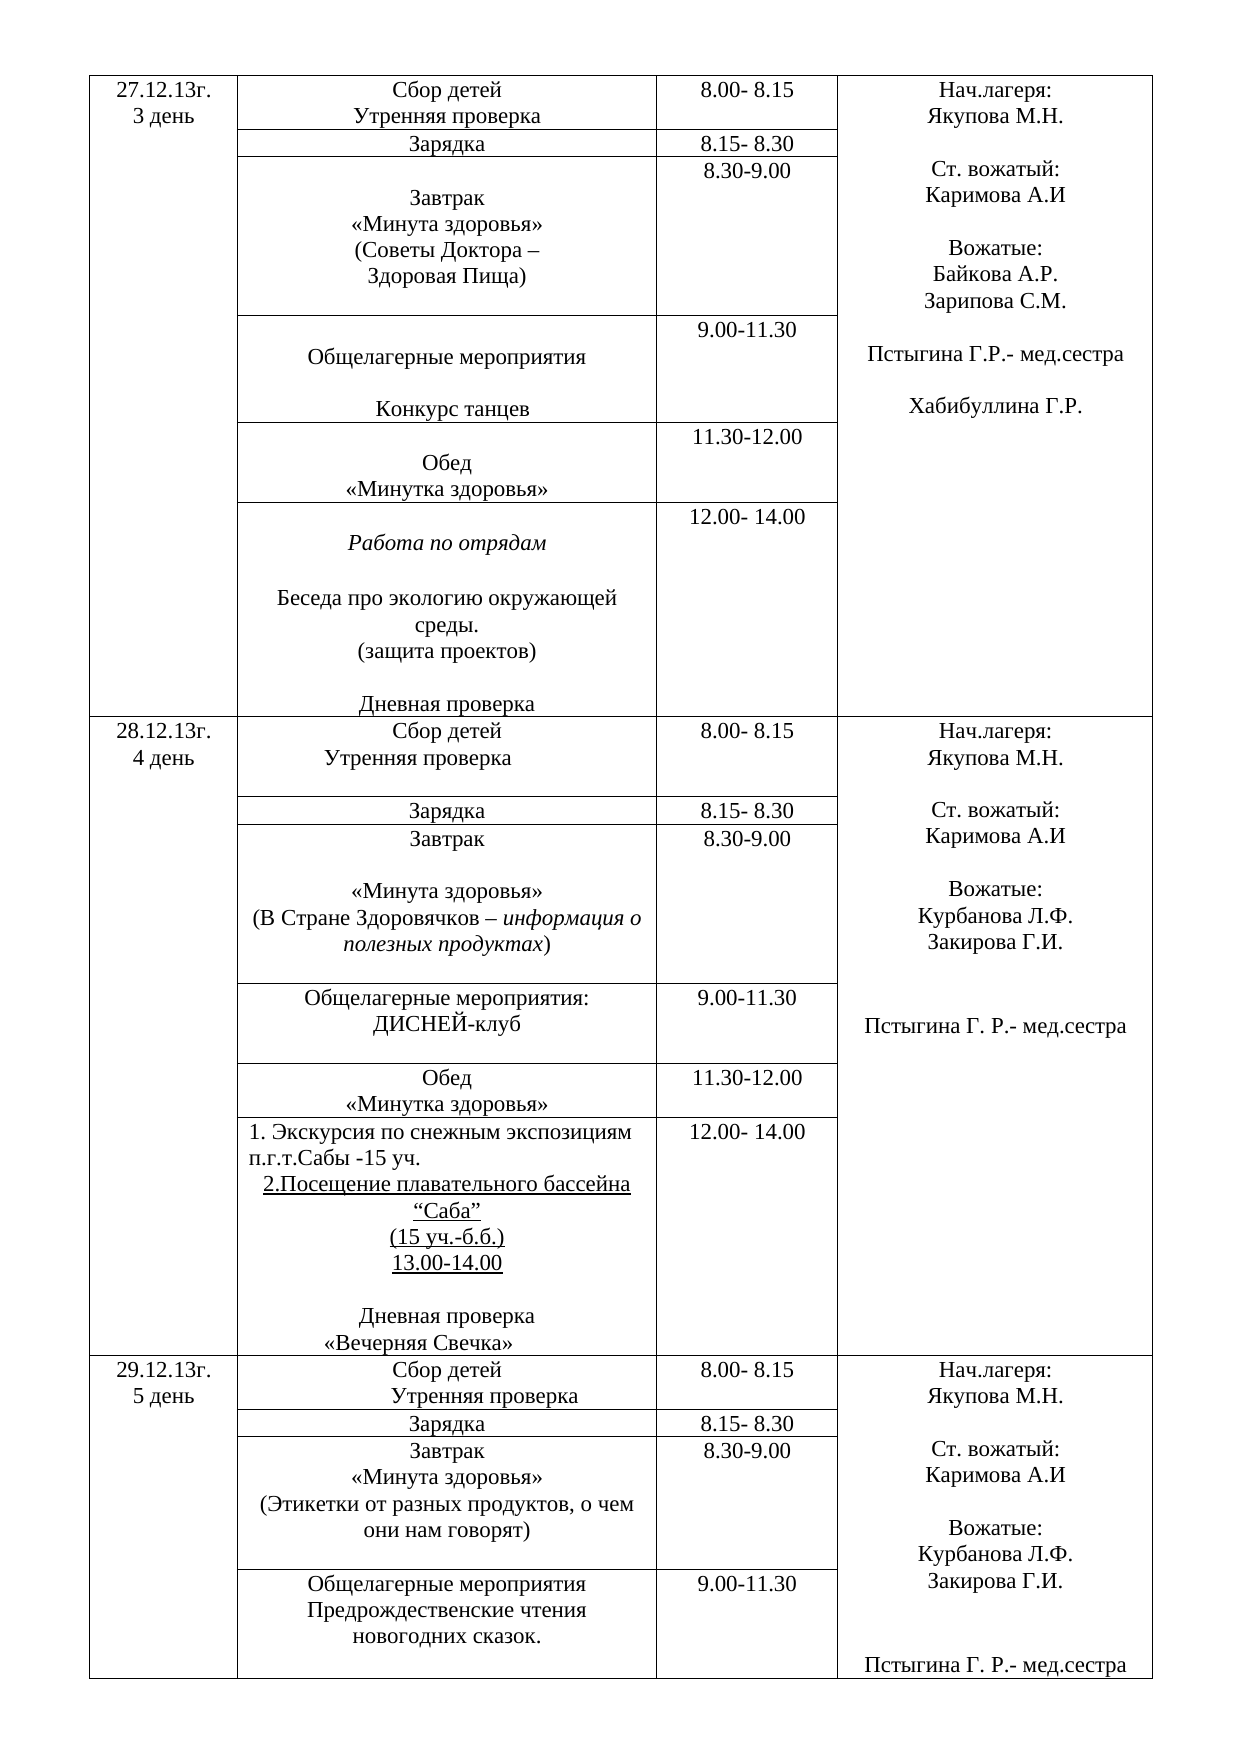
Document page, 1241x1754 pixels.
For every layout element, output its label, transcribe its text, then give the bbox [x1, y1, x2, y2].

table_cell Общелагерные мероприятия: ДИСНЕЙ-клуб [238, 984, 656, 1063]
table_cell Сбор детей Утренняя проверка [238, 717, 656, 796]
table_cell 12.00- 14.00 [657, 1118, 837, 1355]
table_cell 9.00-11.30 [657, 984, 837, 1063]
table_cell Сбор детей Утренняя проверка [238, 1356, 656, 1409]
table_cell 8.30-9.00 [657, 825, 837, 983]
table_cell Обед «Минутка здоровья» [238, 1064, 656, 1117]
table_cell Обед «Минутка здоровья» [238, 423, 656, 502]
table_cell 11.30-12.00 [657, 423, 837, 502]
table_cell 29.12.13г. 5 день [90, 1356, 237, 1678]
table_cell Завтрак «Минута здоровья» (Советы Доктора – Здоровая Пища) [238, 157, 656, 315]
table_cell Завтрак «Минута здоровья» (Этикетки от разных продуктов, о чем они нам говорят) [238, 1437, 656, 1569]
table_cell Зарядка [238, 130, 656, 156]
table_cell 8.15- 8.30 [657, 130, 837, 156]
table_cell 8.15- 8.30 [657, 1410, 837, 1436]
table_cell Зарядка [238, 1410, 656, 1436]
table_cell 8.00- 8.15 [657, 717, 837, 796]
table_cell 8.00- 8.15 [657, 76, 837, 129]
table_cell Общелагерные мероприятия Конкурс танцев [238, 316, 656, 422]
table_cell Нач.лагеря: Якупова М.Н. Ст. вожатый: Каримова А.И Вожатые: Байкова А.Р. Зарипова С.М. Пстыгина Г.Р.- мед.сестра Хабибуллина Г.Р. [838, 76, 1152, 716]
table_cell 27.12.13г. 3 день [90, 76, 237, 716]
table_cell 9.00-11.30 [657, 316, 837, 422]
table_cell 8.00- 8.15 [657, 1356, 837, 1409]
table_cell Сбор детей Утренняя проверка [238, 76, 656, 129]
table_cell Завтрак «Минута здоровья» (В Стране Здоровячков – информация о полезных продуктах) [238, 825, 656, 983]
table_cell Нач.лагеря: Якупова М.Н. Ст. вожатый: Каримова А.И Вожатые: Курбанова Л.Ф. Закирова Г.И. Пстыгина Г. Р.- мед.сестра [838, 717, 1152, 1355]
table_cell Нач.лагеря: Якупова М.Н. Ст. вожатый: Каримова А.И Вожатые: Курбанова Л.Ф. Закирова Г.И. Пстыгина Г. Р.- мед.сестра [838, 1356, 1152, 1678]
table_cell 8.15- 8.30 [657, 797, 837, 824]
table_cell 8.30-9.00 [657, 157, 837, 315]
table_cell Общелагерные мероприятия Предрождественские чтения новогодних сказок. [238, 1570, 656, 1678]
table_cell 9.00-11.30 [657, 1570, 837, 1678]
table_cell 28.12.13г. 4 день [90, 717, 237, 1355]
table_cell Зарядка [238, 797, 656, 824]
table_cell 8.30-9.00 [657, 1437, 837, 1569]
table_cell 11.30-12.00 [657, 1064, 837, 1117]
table_cell 12.00- 14.00 [657, 503, 837, 716]
table_cell 1. Экскурсия по снежным экспозициям п.г.т.Сабы -15 уч. 2.Посещение плавательного бассейна “Саба” (15 уч.-б.б.) 13.00-14.00 Дневная проверка «Вечерняя Свечка» [238, 1118, 656, 1355]
table_cell Работа по отрядам Беседа про экологию окружающей среды. (защита проектов) Дневная проверка [238, 503, 656, 716]
